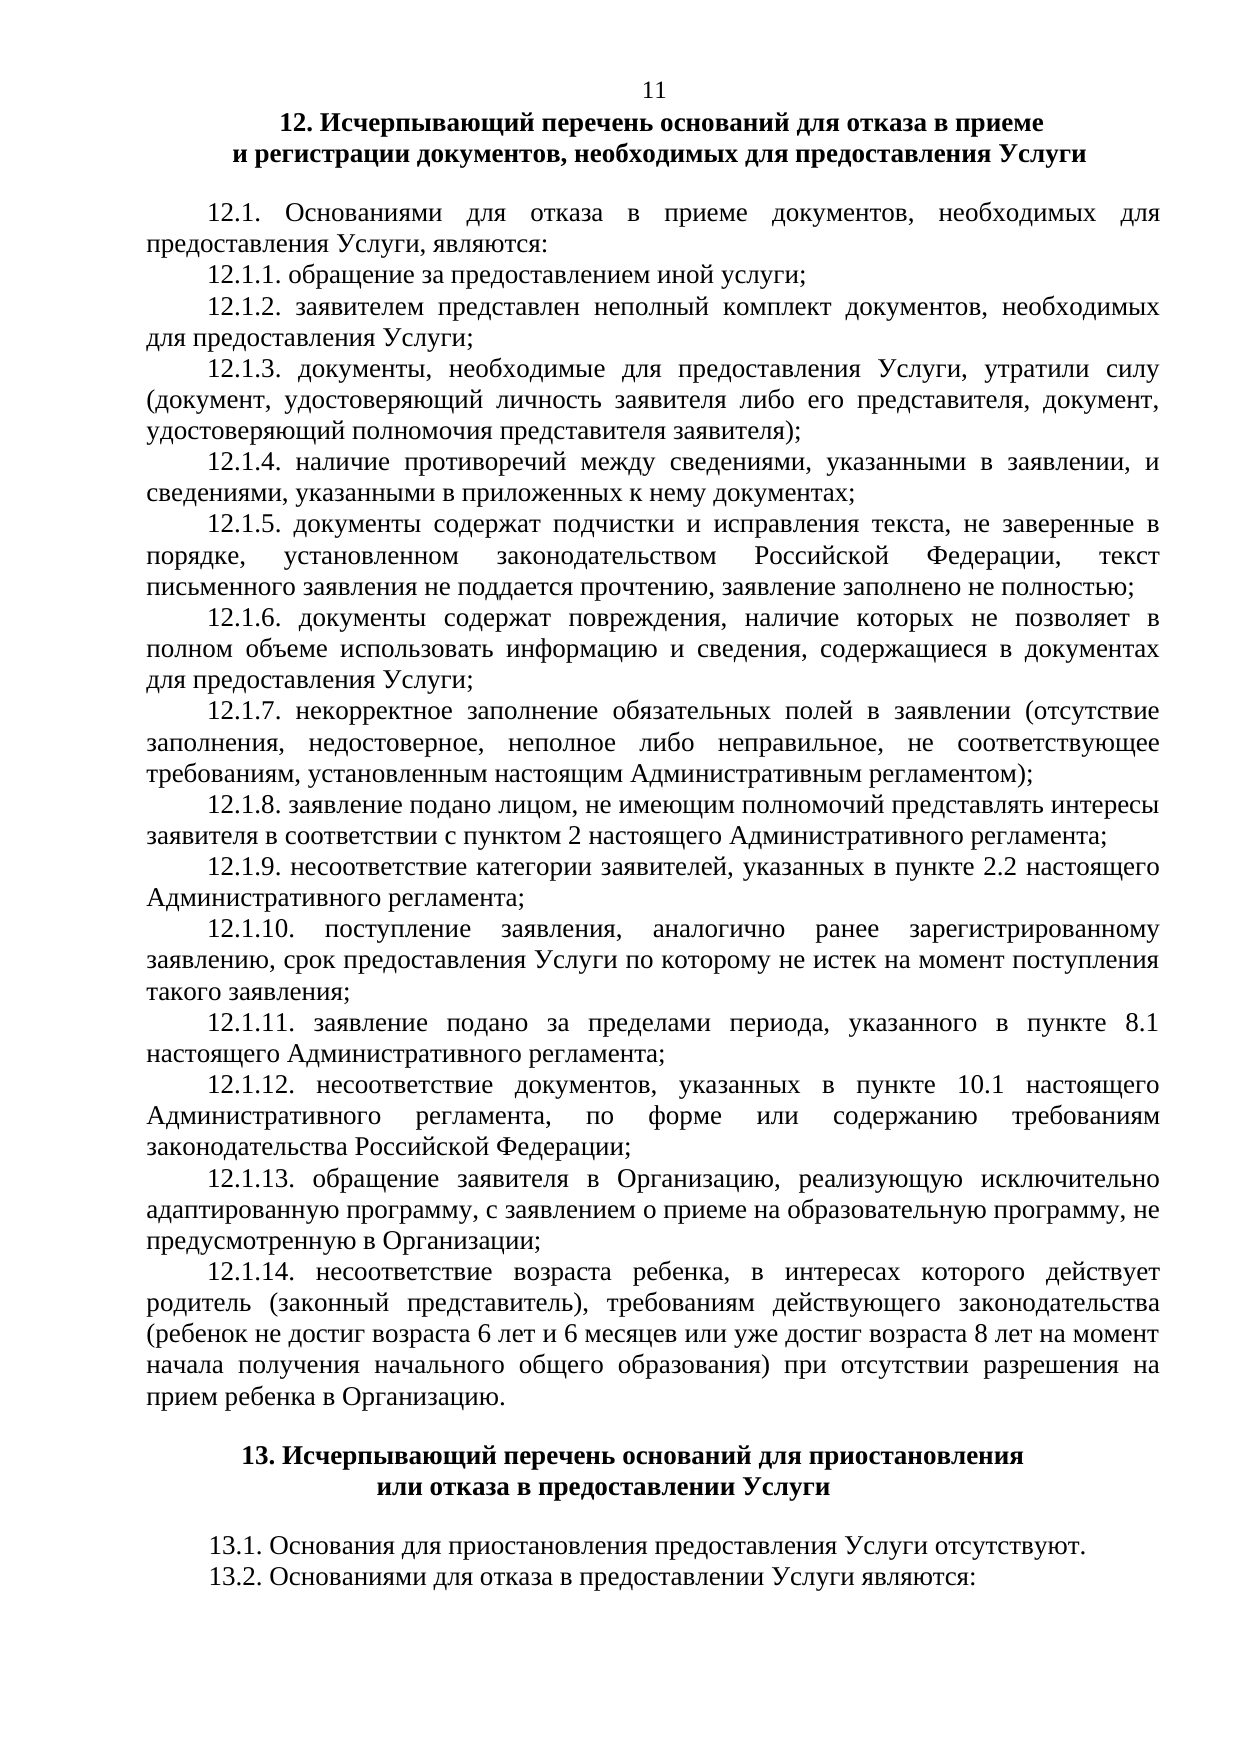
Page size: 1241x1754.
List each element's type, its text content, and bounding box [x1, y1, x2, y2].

subtitle или отказа в предоставлении Услуги [241, 1470, 1152, 1501]
subtitle 13. Исчерпывающий перечень оснований для приостановления [241, 1439, 1152, 1470]
text 13.1. Основания для приостановления предоставления Услуги отсутствуют. [148, 1529, 1161, 1560]
text 12.1.3. документы, необходимые для предоставления Услуги, утратили силу (документ, удостоверяющий личность заявителя либо его представителя, документ, удостоверяющий полномочия представителя заявителя); [146, 352, 1161, 445]
subtitle 12. Исчерпывающий перечень оснований для отказа в приеме [218, 106, 1109, 137]
text 12.1.10. поступление заявления, аналогично ранее зарегистрированному заявлению, срок предоставления Услуги по которому не истек на момент поступления такого заявления; [146, 912, 1161, 1006]
subtitle и регистрации документов, необходимых для предоставления Услуги [218, 137, 1109, 168]
text 13.2. Основаниями для отказа в предоставлении Услуги являются: [148, 1560, 1161, 1591]
text 12.1.2. заявителем представлен неполный комплект документов, необходимых для предоставления Услуги; [146, 289, 1161, 352]
text 12.1.14. несоответствие возраста ребенка, в интересах которого действует родитель (законный представитель), требованиям действующего законодательства (ребенок не достиг возраста 6 лет и 6 месяцев или уже достиг возраста 8 лет на момент начала получения начального общего образования) при отсутствии разрешения на прием ребенка в Организацию. [146, 1255, 1161, 1411]
text 12.1.12. несоответствие документов, указанных в пункте 10.1 настоящего Административного регламента, по форме или содержанию требованиям законодательства Российской Федерации; [146, 1068, 1161, 1162]
text 12.1.8. заявление подано лицом, не имеющим полномочий представлять интересы заявителя в соответствии с пунктом 2 настоящего Административного регламента; [146, 788, 1161, 850]
text 12.1.4. наличие противоречий между сведениями, указанными в заявлении, и сведениями, указанными в приложенных к нему документах; [146, 445, 1161, 508]
text 12.1.1. обращение за предоставлением иной услуги; [148, 258, 1161, 289]
text 12.1.5. документы содержат подчистки и исправления текста, не заверенные в порядке, установленном законодательством Российской Федерации, текст письменного заявления не поддается прочтению, заявление заполнено не полностью; [146, 508, 1161, 601]
text 12.1. Основаниями для отказа в приеме документов, необходимых для предоставления Услуги, являются: [146, 196, 1161, 258]
text 12.1.7. некорректное заполнение обязательных полей в заявлении (отсутствие заполнения, недостоверное, неполное либо неправильное, не соответствующее требованиям, установленным настоящим Административным регламентом); [146, 694, 1161, 788]
text 12.1.9. несоответствие категории заявителей, указанных в пункте 2.2 настоящего Административного регламента; [146, 850, 1161, 912]
text 12.1.13. обращение заявителя в Организацию, реализующую исключительно адаптированную программу, с заявлением о приеме на образовательную программу, не предусмотренную в Организации; [146, 1162, 1161, 1255]
text 12.1.11. заявление подано за пределами периода, указанного в пункте 8.1 настоящего Административного регламента; [146, 1006, 1161, 1068]
text 12.1.6. документы содержат повреждения, наличие которых не позволяет в полном объеме использовать информацию и сведения, содержащиеся в документах для предоставления Услуги; [146, 601, 1161, 694]
